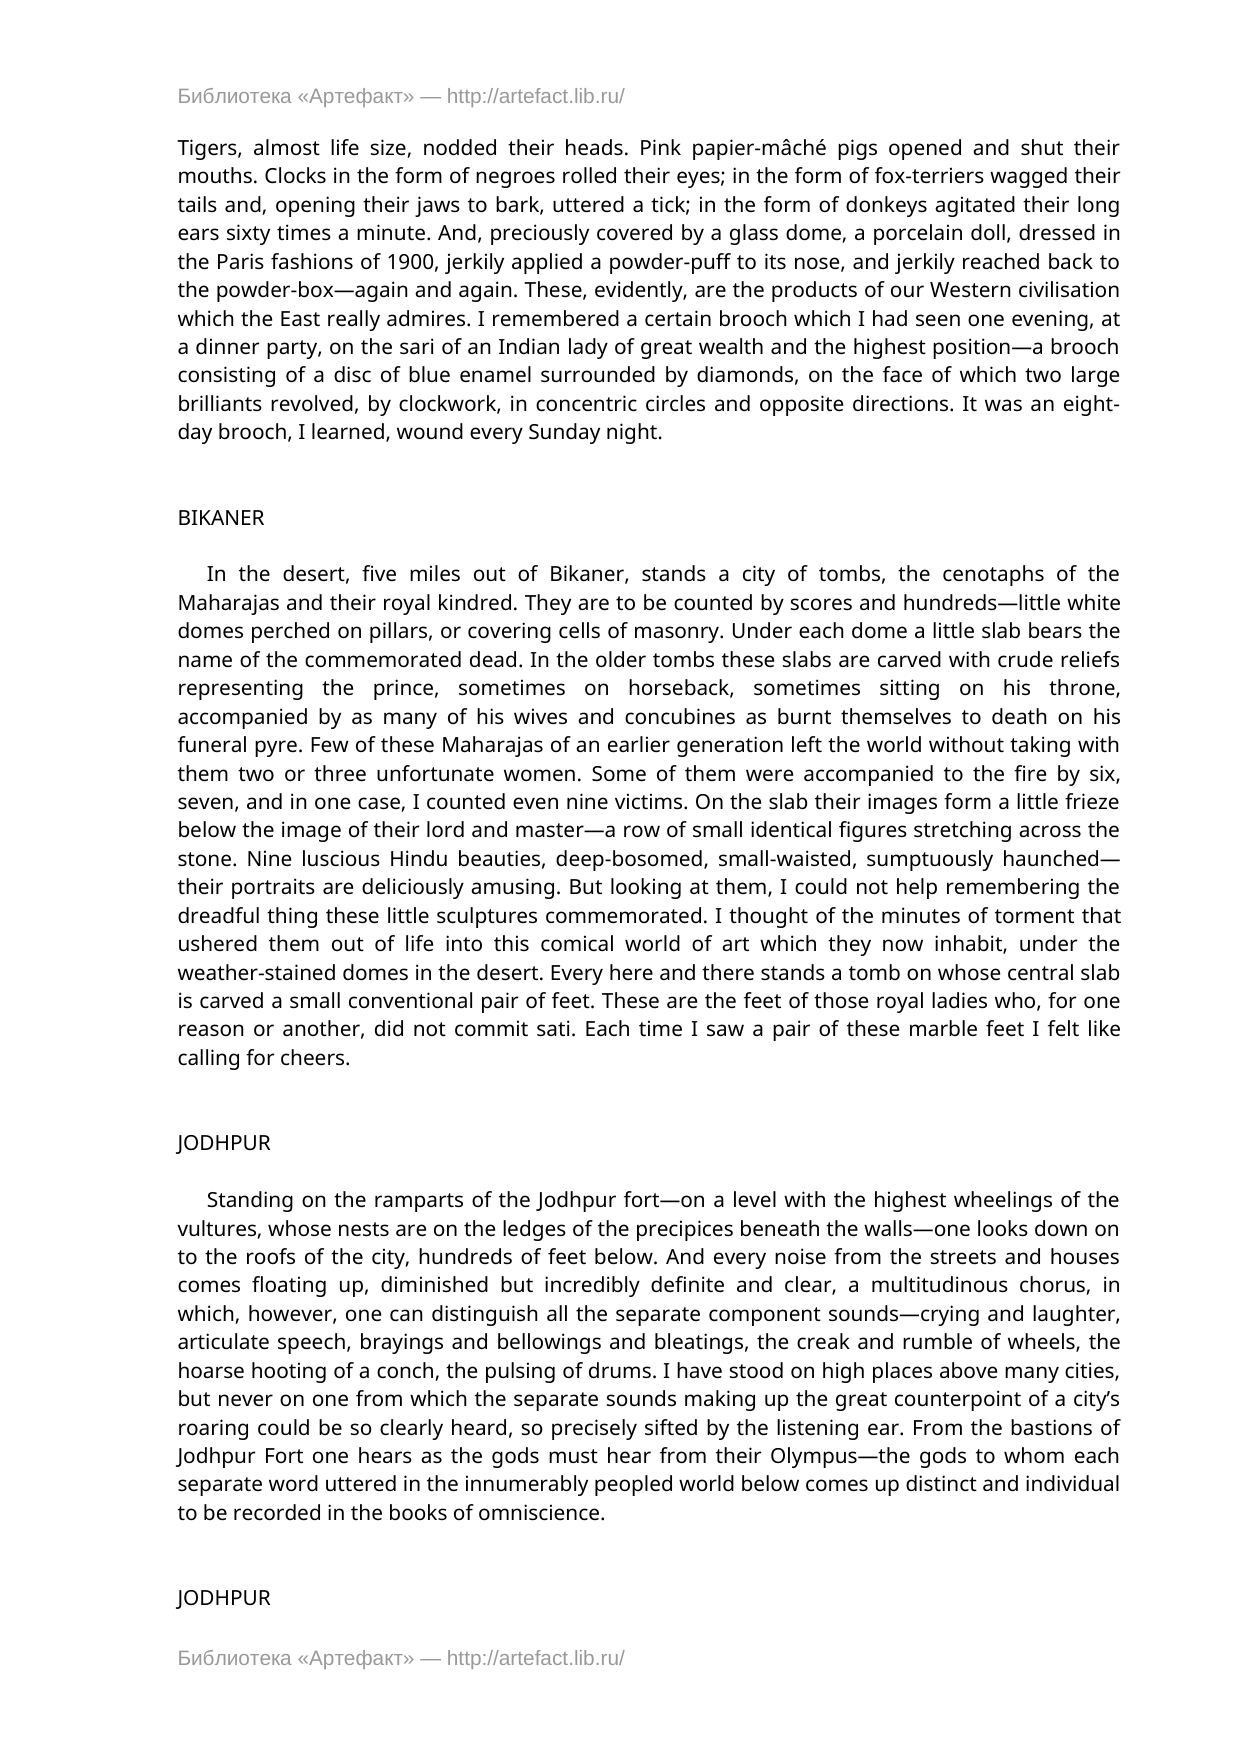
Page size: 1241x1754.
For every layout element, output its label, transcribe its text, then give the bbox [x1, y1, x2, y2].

subtitle JODHPUR [177, 1583, 1122, 1612]
subtitle JODHPUR [177, 1128, 1122, 1157]
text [177, 133, 1122, 446]
text In the desert, five miles out of Bikaner, stands a city of tombs, the cenotaphs of the Maharajas and their royal kindred. They are to be counted by scores and hundreds—little white domes perched on pillars, or covering cells of masonry. Under each dome a little slab bears the name of the commemorated dead. In the older tombs these slabs are carved with crude reliefs representing the prince, sometimes on horseback, sometimes sitting on his throne, accompanied by as many of his wives and concubines as burnt themselves to death on his funeral pyre. Few of these Maharajas of an earlier generation left the world without taking with them two or three unfortunate women. Some of them were accompanied to the fire by six, seven, and in one case, I counted even nine victims. On the slab their images form a little frieze below the image of their lord and master—a row of small identical figures stretching across the stone. Nine luscious Hindu beauties, deep-bosomed, small-waisted, sumptuously haunched—their portraits are deliciously amusing. But looking at them, I could not help remembering the dreadful thing these little sculptures commemorated. I thought of the minutes of torment that ushered them out of life into this comical world of art which they now inhabit, under the weather-stained domes in the desert. Every here and there stands a tomb on whose central slab is carved a small conventional pair of feet. These are the feet of those royal ladies who, for one reason or another, did not commit sati. Each time I saw a pair of these marble feet I felt like calling for cheers. [177, 559, 1122, 1071]
text Standing on the ramparts of the Jodhpur fort—on a level with the highest wheelings of the vultures, whose nests are on the ledges of the precipices beneath the walls—one looks down on to the roofs of the city, hundreds of feet below. And every noise from the streets and houses comes floating up, diminished but incredibly definite and clear, a multitudinous chorus, in which, however, one can distinguish all the separate component sounds—crying and laughter, articulate speech, brayings and bellowings and bleatings, the creak and rumble of wheels, the hoarse hooting of a conch, the pulsing of drums. I have stood on high places above many cities, but never on one from which the separate sounds making up the great counterpoint of a city’s roaring could be so clearly heard, so precisely sifted by the listening ear. From the bastions of Jodhpur Fort one hears as the gods must hear from their Olympus—the gods to whom each separate word uttered in the innumerably peopled world below comes up distinct and individual to be recorded in the books of omniscience. [177, 1185, 1122, 1526]
subtitle BIKANER [177, 503, 1122, 531]
